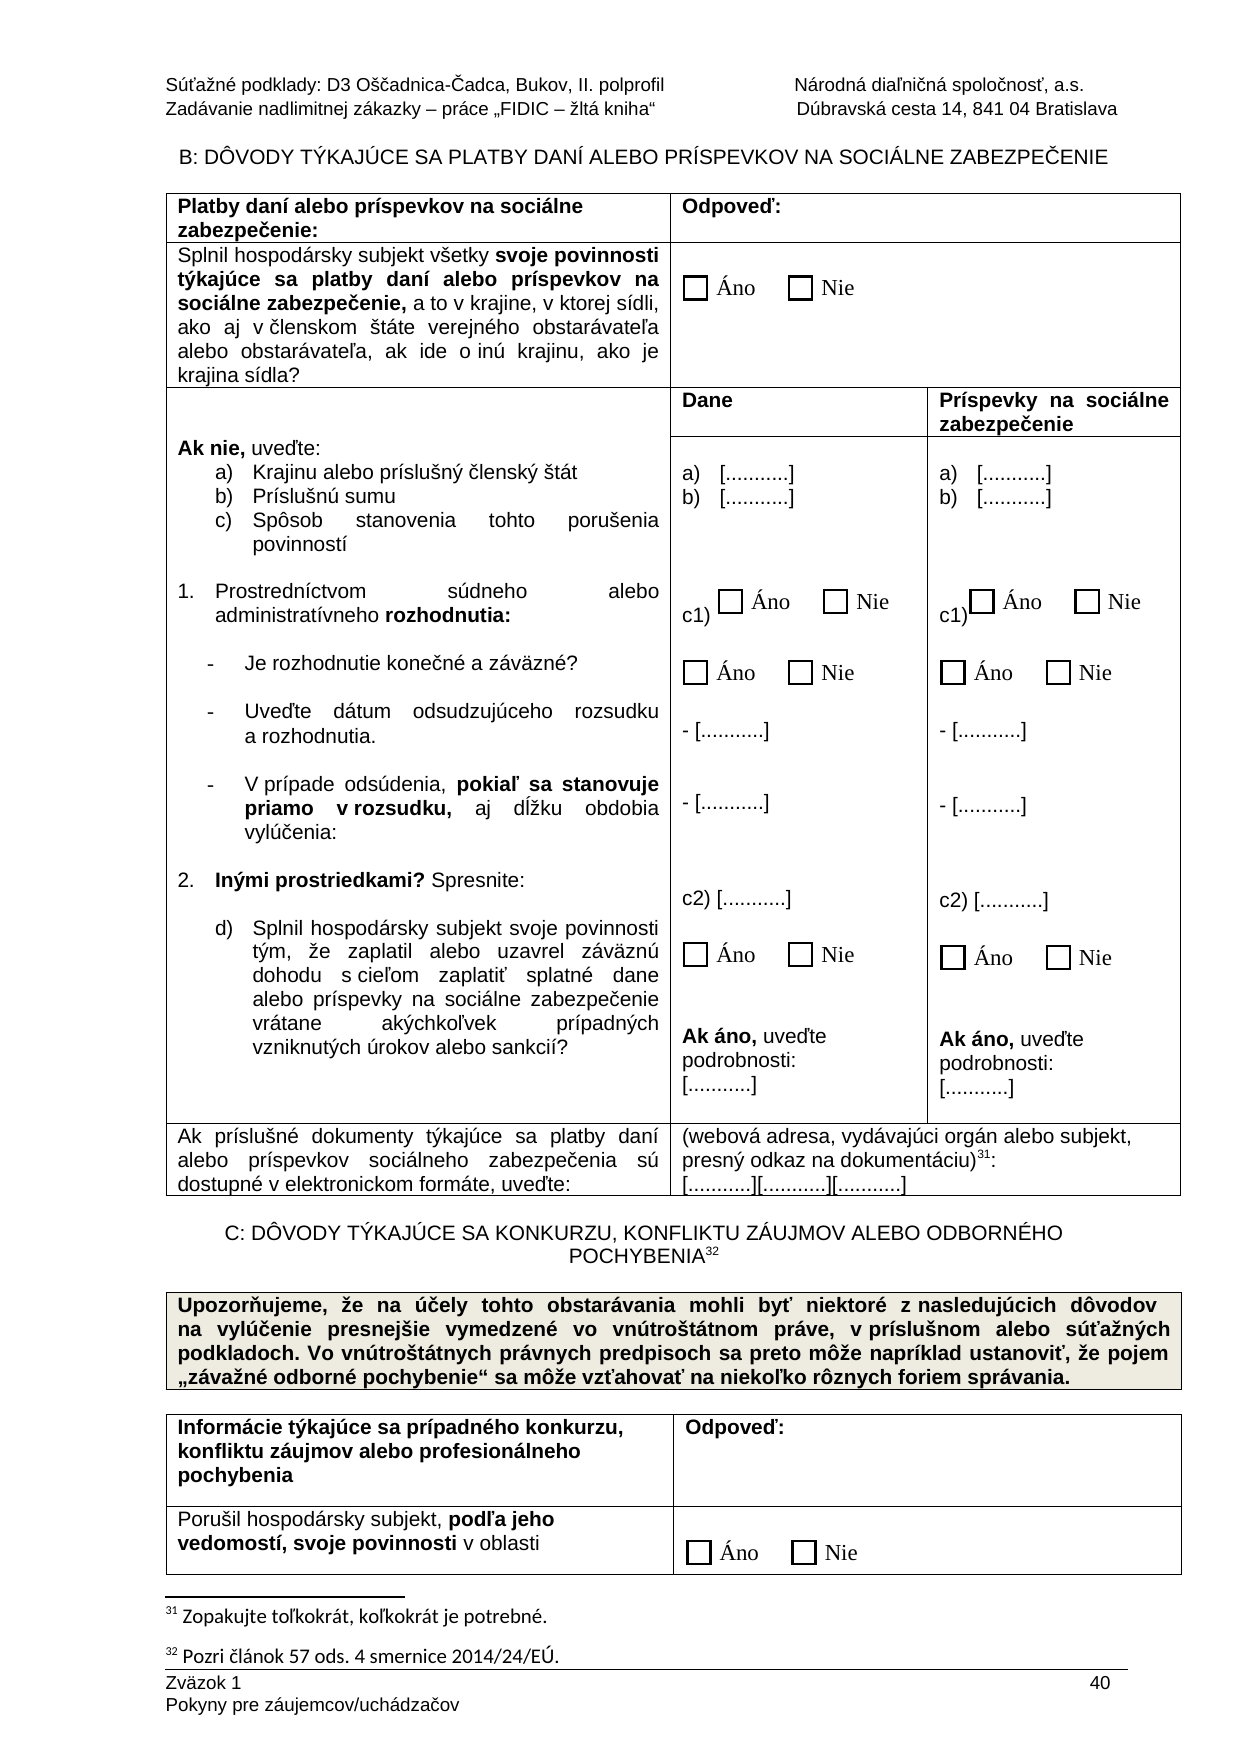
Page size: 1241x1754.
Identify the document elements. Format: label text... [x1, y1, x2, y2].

table_cell [...........] [...........] c1) - [...........] - [...........] c2) [...........] Ak áno, uveďte podrobnosti: [...........] [671, 437, 927, 1122]
table_cell [...........] [...........] c1) - [...........] - [...........] c2) [...........] Ak áno, uveďte podrobnosti: [...........] [928, 437, 1180, 1122]
table_cell Dane [671, 388, 927, 436]
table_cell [167, 1507, 673, 1574]
table_cell Príspevky na sociálne zabezpečenie [928, 388, 1180, 436]
table_cell [671, 243, 1180, 387]
table_header Odpoveď: [674, 1415, 1181, 1506]
table_header Upozorňujeme, že na účely tohto obstarávania mohli byť niektoré z nasledujúcich dôvodov na vylúčenie presnejšie vymedzené vo vnútroštátnom práve, v príslušnom alebo súťažných podkladoch. Vo vnútroštátnych právnych predpisoch sa preto môže napríklad ustanoviť, že pojem „závažné odborné pochybenie“ sa môže vzťahovať na niekoľko rôznych foriem správania. [167, 1293, 1181, 1389]
table_cell Ak nie, uveďte: Krajinu alebo príslušný členský štát Príslušnú sumu Spôsob stanovenia tohto porušenia povinností Prostredníctvom súdneho alebo administratívneho rozhodnutia: Je rozhodnutie konečné a záväzné? Uveďte dátum odsudzujúceho rozsudku a rozhodnutia. V prípade odsúdenia, pokiaľ sa stanovuje priamo v rozsudku, aj dĺžku obdobia vylúčenia: Inými prostriedkami? Spresnite: Splnil hospodársky subjekt svoje povinnosti tým, že zaplatil alebo uzavrel záväznú dohodu s cieľom zaplatiť splatné dane alebo príspevky na sociálne zabezpečenie vrátane akýchkoľvek prípadných vzniknutých úrokov alebo sankcií? [167, 388, 670, 1122]
table_header Platby daní alebo príspevkov na sociálne zabezpečenie: [167, 194, 670, 242]
table_header Informácie týkajúce sa prípadného konkurzu, konfliktu záujmov alebo profesionálneho pochybenia [167, 1415, 673, 1506]
text B: DÔVODY TÝKAJÚCE SA PLATBY DANÍ ALEBO PRÍSPEVKOV NA SOCIÁLNE ZABEZPEČENIE [165, 145, 1122, 169]
table_cell Ak príslušné dokumenty týkajúce sa platby daní alebo príspevkov sociálneho zabezpečenia sú dostupné v elektronickom formáte, uveďte: [167, 1124, 670, 1195]
table_cell Splnil hospodársky subjekt všetky svoje povinnosti týkajúce sa platby daní alebo príspevkov na sociálne zabezpečenie, a to v krajine, v ktorej sídli, ako aj v členskom štáte verejného obstarávateľa alebo obstarávateľa, ak ide o inú krajinu, ako je krajina sídla? [167, 243, 670, 387]
table_cell (webová adresa, vydávajúci orgán alebo subjekt, presný odkaz na dokumentáciu): [...........][...........][...........] [671, 1124, 1180, 1195]
table_cell [674, 1507, 1181, 1574]
table_header Odpoveď: [671, 194, 1180, 242]
text C: DÔVODY TÝKAJÚCE SA KONKURZU, KONFLIKTU ZÁUJMOV ALEBO ODBORNÉHO POCHYBENIA [165, 1220, 1122, 1268]
